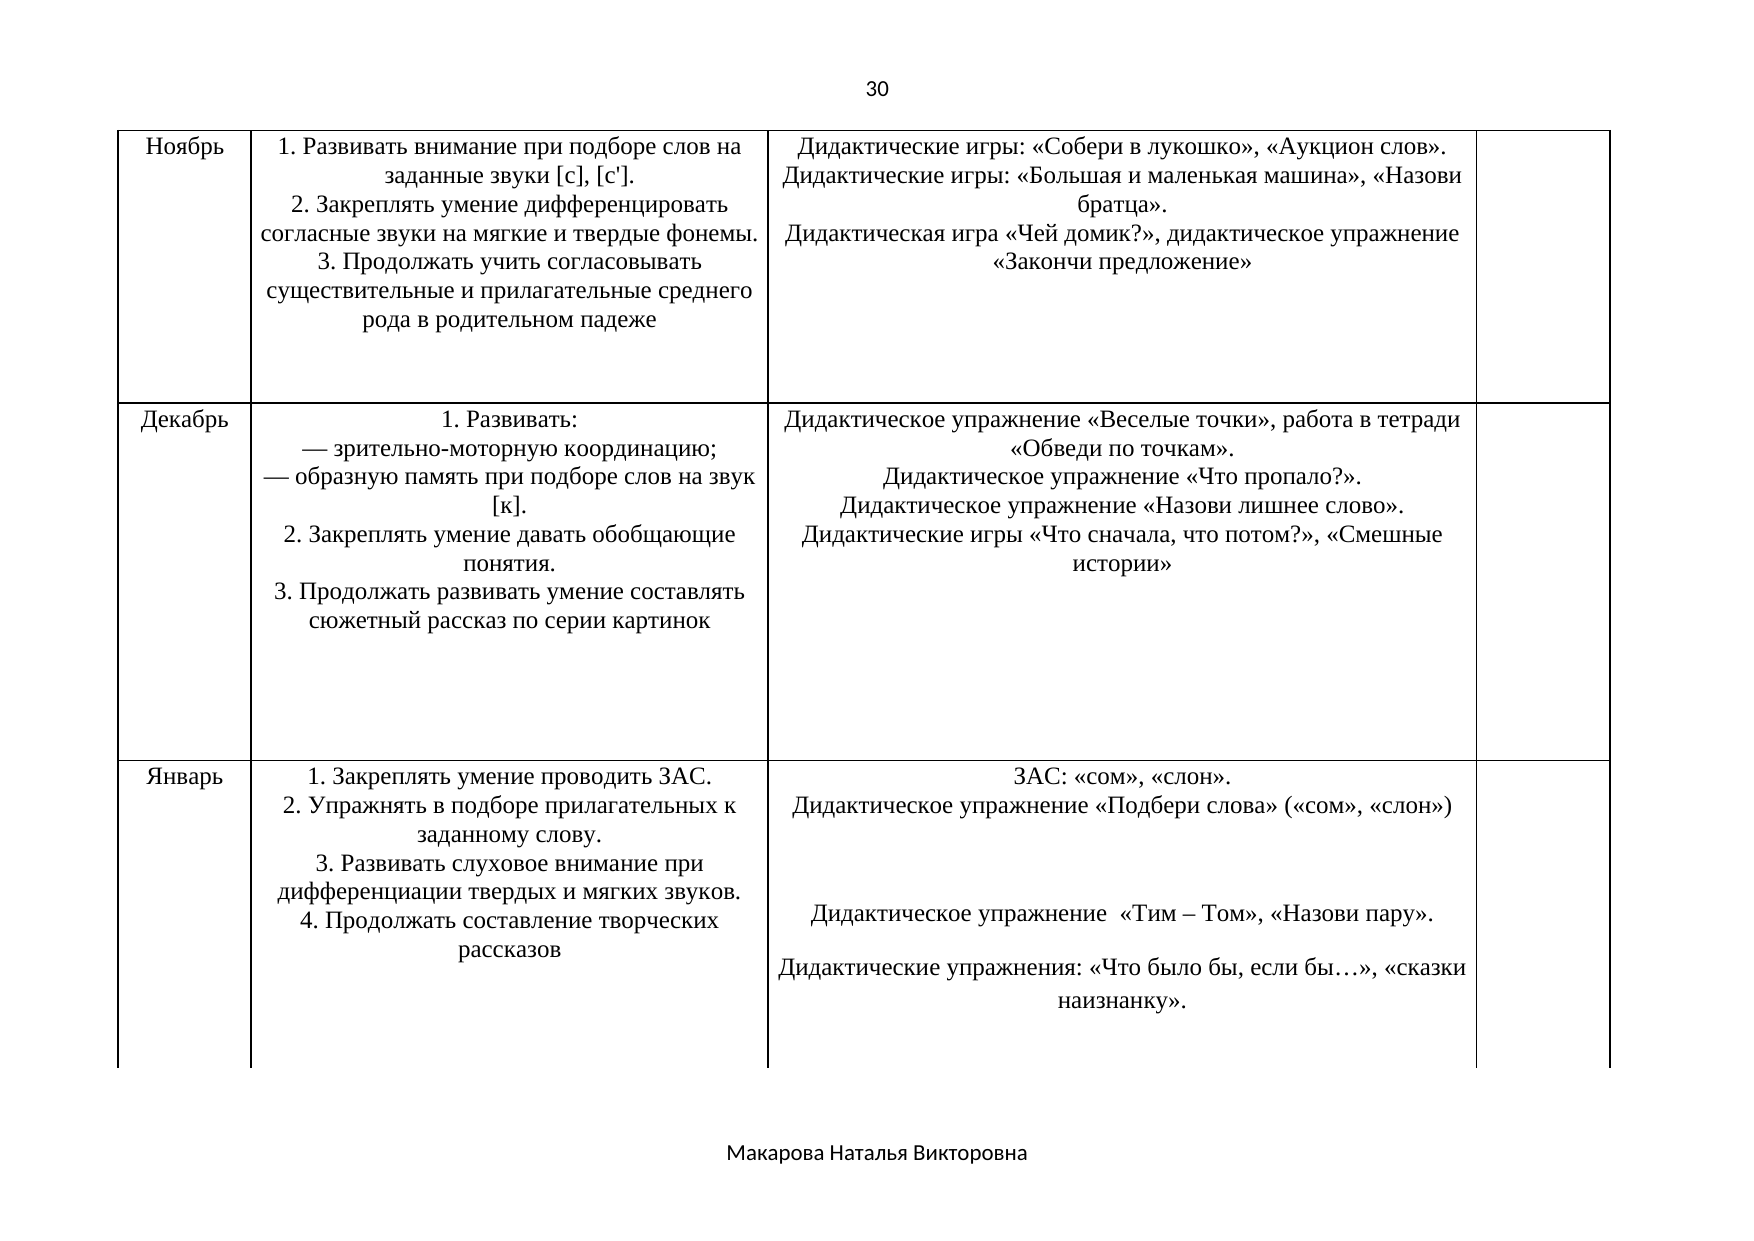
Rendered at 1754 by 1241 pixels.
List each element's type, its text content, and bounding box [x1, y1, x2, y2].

table_cell Декабрь [119, 404, 250, 760]
table_cell [1477, 404, 1609, 760]
table_cell 1. Закреплять умение проводить ЗАС. 2. Упражнять в подборе прилагательных к заданному слову. 3. Развивать слуховое внимание при дифференциации твердых и мягких звуков. 4. Продолжать составление творческих рассказов [252, 761, 767, 1068]
table_cell Дидактические игры: «Собери в лукошко», «Аукцион слов». Дидактические игры: «Большая и маленькая машина», «Назови братца». Дидактическая игра «Чей домик?», дидактическое упражнение «Закончи предложение» [769, 131, 1476, 402]
table_cell Январь [119, 761, 250, 1068]
table_cell Ноябрь [119, 131, 250, 402]
table_cell ЗАС: «сом», «слон». Дидактическое упражнение «Подбери слова» («сом», «слон») Дидактическое упражнение «Тим – Том», «Назови пару». Дидактические упражнения: «Что было бы, если бы…», «сказки наизнанку». [769, 761, 1476, 1068]
table_cell Дидактическое упражнение «Веселые точки», работа в тетради «Обведи по точкам». Дидактическое упражнение «Что пропало?». Дидактическое упражнение «Назови лишнее слово». Дидактические игры «Что сначала, что потом?», «Смешные истории» [769, 404, 1476, 760]
table_cell 1. Развивать внимание при подборе слов на заданные звуки [с], [с']. 2. Закреплять умение дифференцировать согласные звуки на мягкие и твердые фонемы. 3. Продолжать учить согласовывать существительные и прилагательные среднего рода в родительном падеже [252, 131, 767, 402]
table_cell [1477, 131, 1609, 402]
table_cell 1. Развивать: — зрительно-моторную координацию; — образную память при подборе слов на звук [к]. 2. Закреплять умение давать обобщающие понятия. 3. Продолжать развивать умение составлять сюжетный рассказ по серии картинок [252, 404, 767, 760]
table_cell [1477, 761, 1609, 1068]
